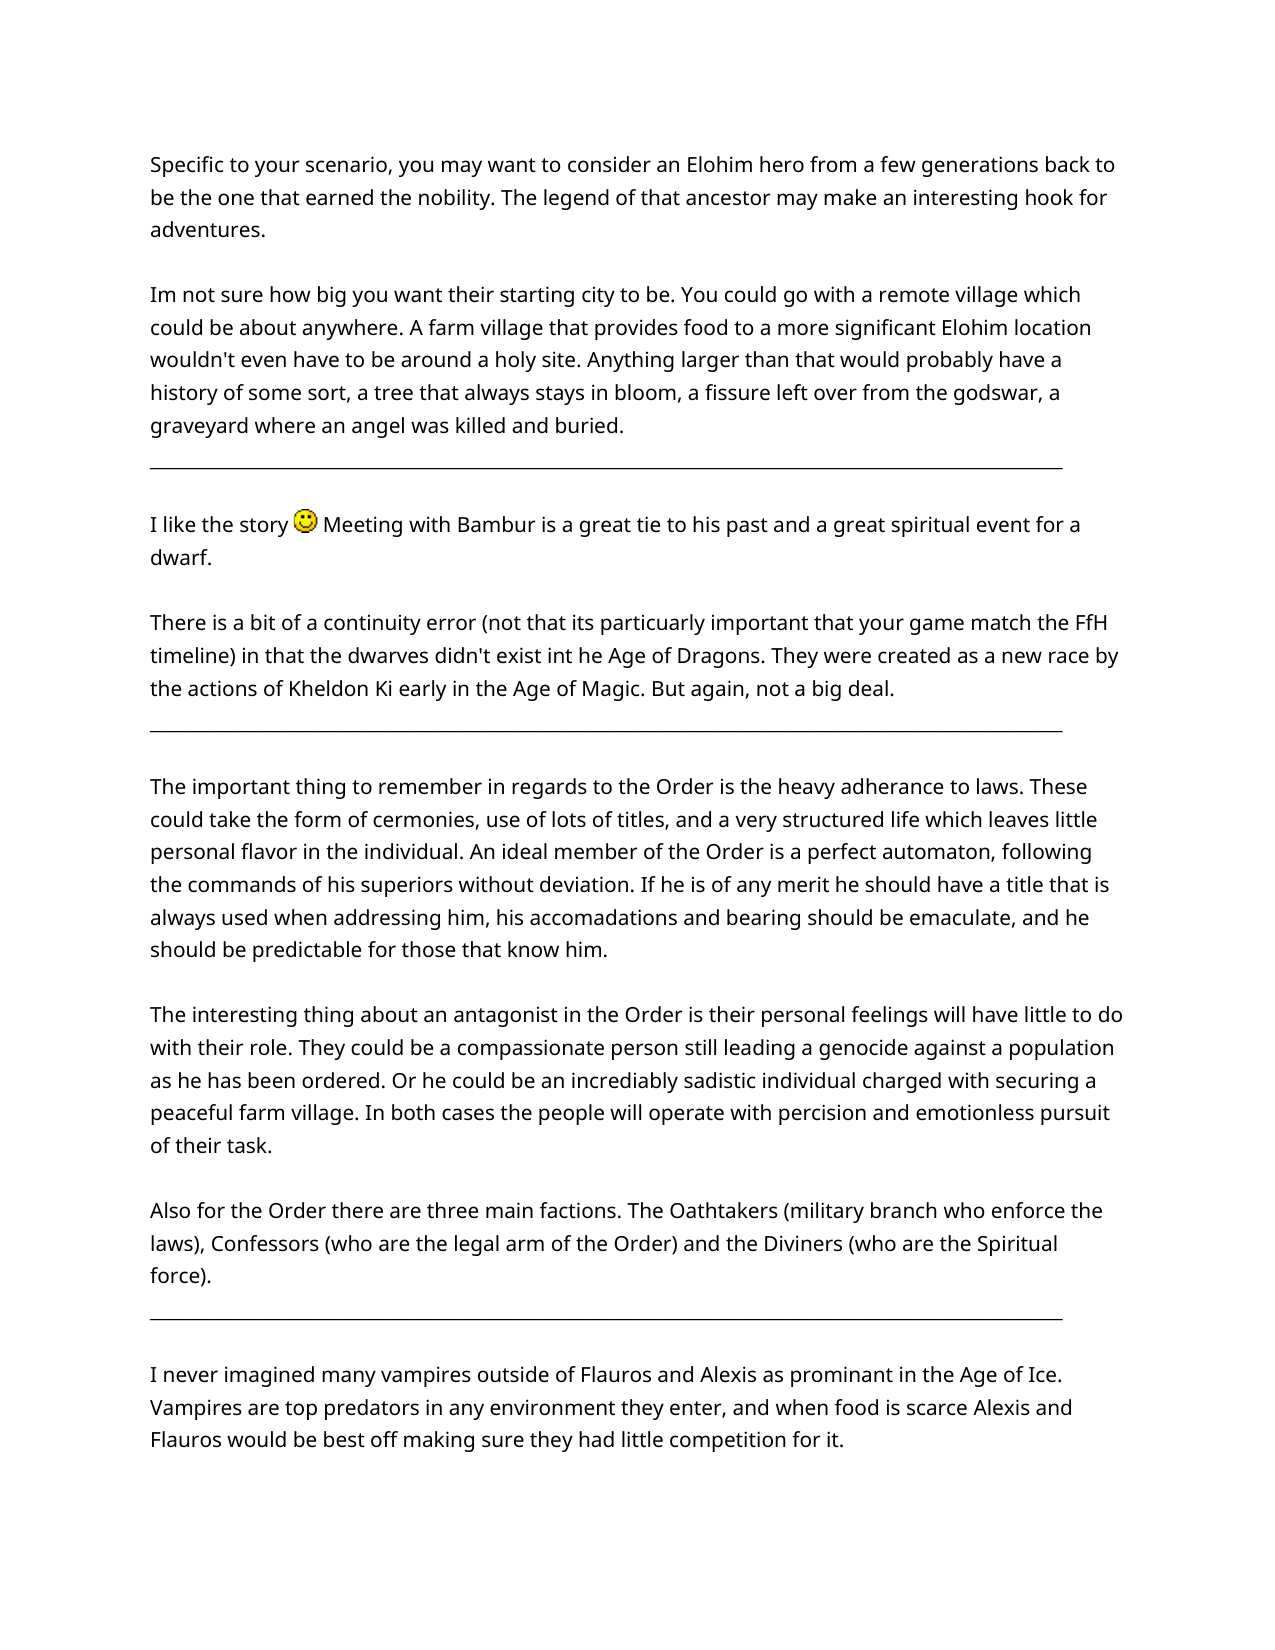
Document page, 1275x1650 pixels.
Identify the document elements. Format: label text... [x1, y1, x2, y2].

text _________________________________________________________________________ [150, 443, 1125, 472]
text Also for the Order there are three main factions. The Oathtakers (military branch who enforce the laws), Confessors (who are the legal arm of the Order) and the Diviners (who are the Spiritual force). [150, 1196, 1125, 1290]
text Im not sure how big you want their starting city to be. You could go with a remote village which could be about anywhere. A farm village that provides food to a more significant Elohim location wouldn't even have to be around a holy site. Anything larger than that would probably have a history of some sort, a tree that always stays in bloom, a fissure left over from the godswar, a graveyard where an angel was killed and buried. [150, 280, 1125, 439]
text The important thing to remember in regards to the Order is the heavy adherance to laws. These could take the form of cermonies, use of lots of titles, and a very structured life which leaves little personal flavor in the individual. An ideal member of the Order is a perfect automaton, following the commands of his superiors without deviation. If he is of any merit he should have a title that is always used when addressing him, his accomadations and bearing should be emaculate, and he should be predictable for those that know him. [150, 772, 1125, 964]
text _________________________________________________________________________ [150, 1294, 1125, 1323]
text The interesting thing about an antagonist in the Order is their personal feelings will have little to do with their role. They could be a compassionate person still leading a genocide against a population as he has been ordered. Or he could be an incrediably sadistic individual charged with securing a peaceful farm village. In both cases the people will operate with percision and emotionless pursuit of their task. [150, 1001, 1125, 1159]
picture [293, 509, 318, 533]
text I like the story Meeting with Bambur is a great tie to his past and a great spiritual event for a dwarf. [150, 509, 1125, 572]
text _________________________________________________________________________ [150, 706, 1125, 735]
text There is a bit of a continuity error (not that its particuarly important that your game match the FfH timeline) in that the dwarves didn't exist int he Age of Dragons. They were created as a new race by the actions of Kheldon Ki early in the Age of Magic. But again, not a big deal. [150, 608, 1125, 702]
text Specific to your scenario, you may want to consider an Elohim hero from a few generations back to be the one that earned the nobility. The legend of that ancestor may make an interesting hook for adventures. [150, 150, 1125, 244]
text I never imagined many vampires outside of Flauros and Alexis as prominant in the Age of Ice. Vampires are top predators in any environment they enter, and when food is scarce Alexis and Flauros would be best off making sure they had little competition for it. [150, 1360, 1125, 1454]
